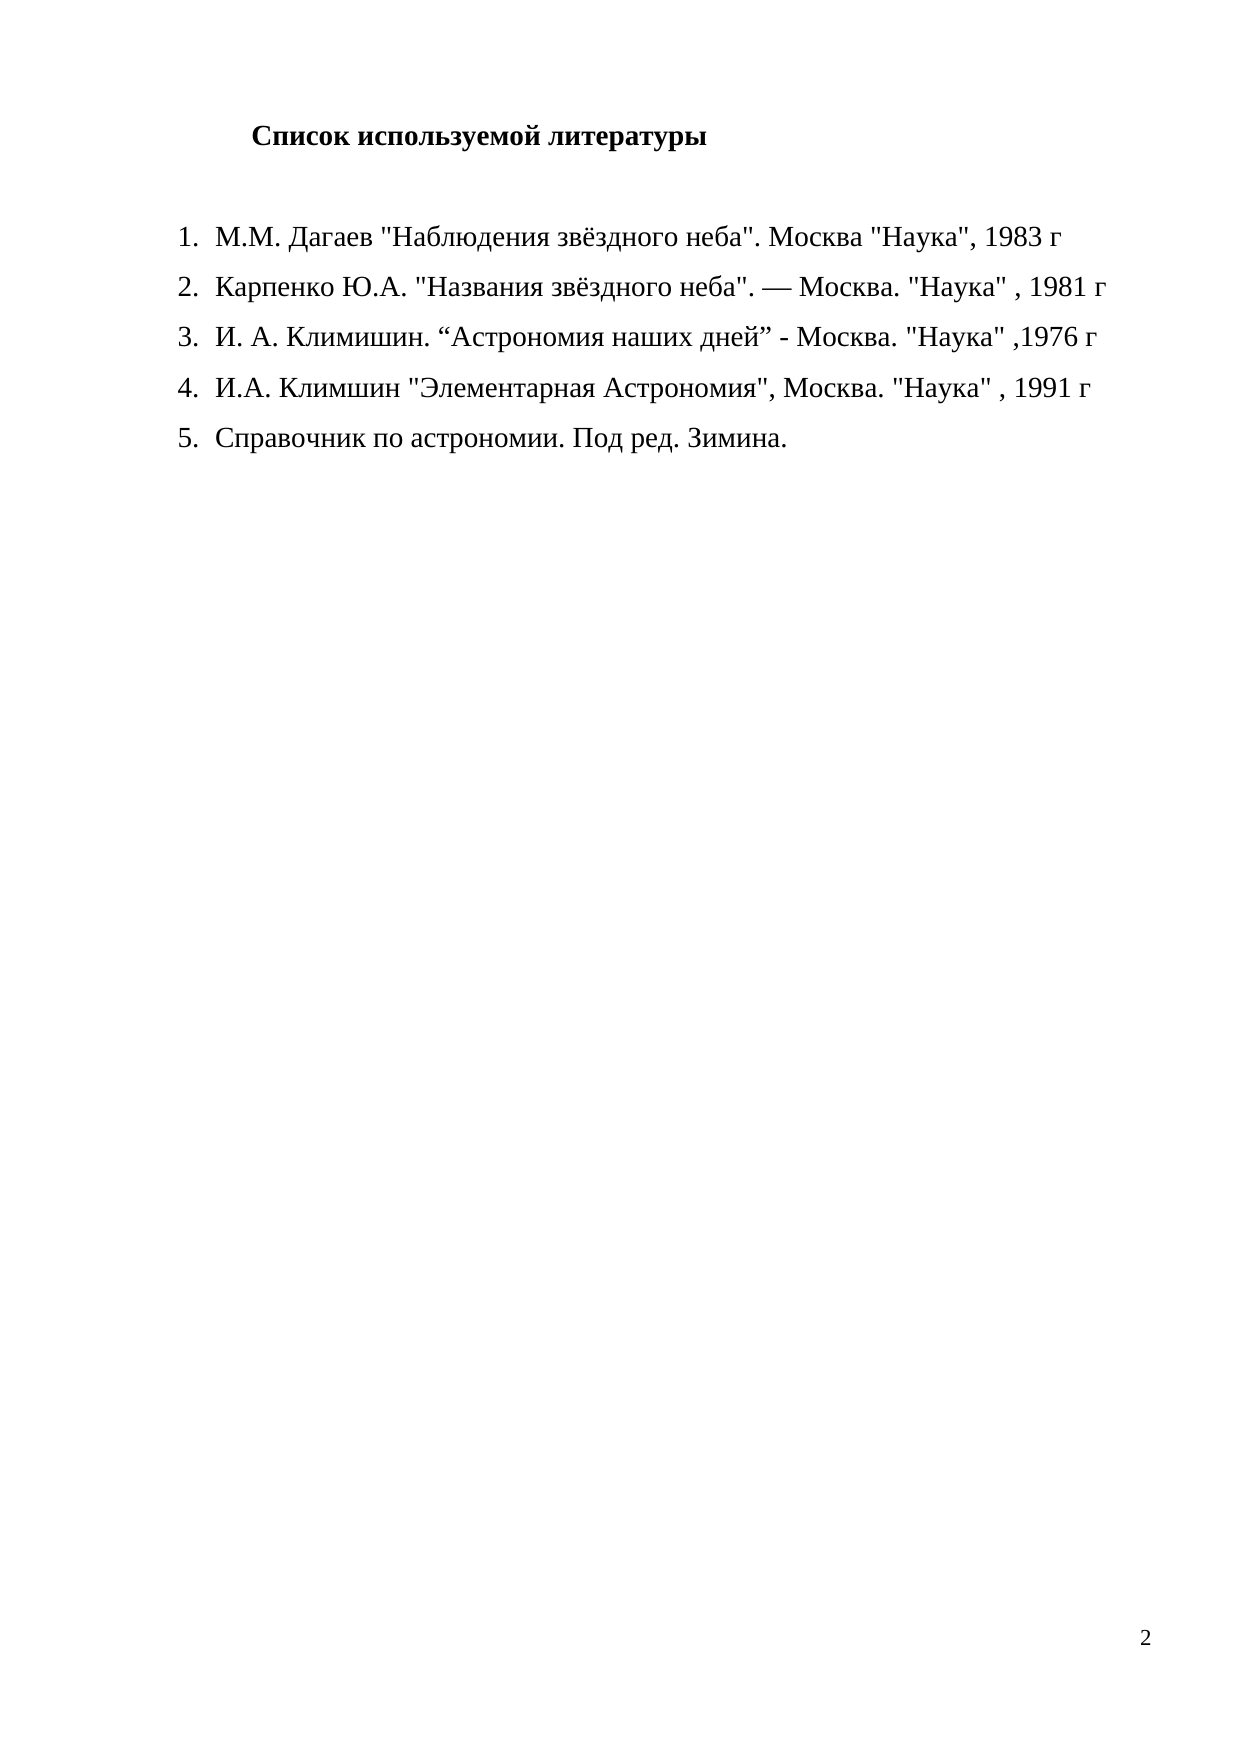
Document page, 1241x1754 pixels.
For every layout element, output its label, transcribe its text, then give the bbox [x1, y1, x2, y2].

list Карпенко Ю.А. "Названия звёздного неба". — Москва. "Наука" , 1981 г [177, 269, 1152, 303]
list И.А. Климшин "Элементарная Астрономия", Москва. "Наука" , 1991 г [177, 370, 1152, 403]
text Список используемой литературы [177, 118, 1152, 152]
list М.М. Дагаев "Наблюдения звёздного неба". Москва "Наука", 1983 г [177, 219, 1152, 252]
list Справочник по астрономии. Под ред. Зимина. [177, 420, 1152, 453]
list И. А. Климишин. “Астрономия наших дней” - Москва. "Наука" ,1976 г [177, 319, 1152, 353]
